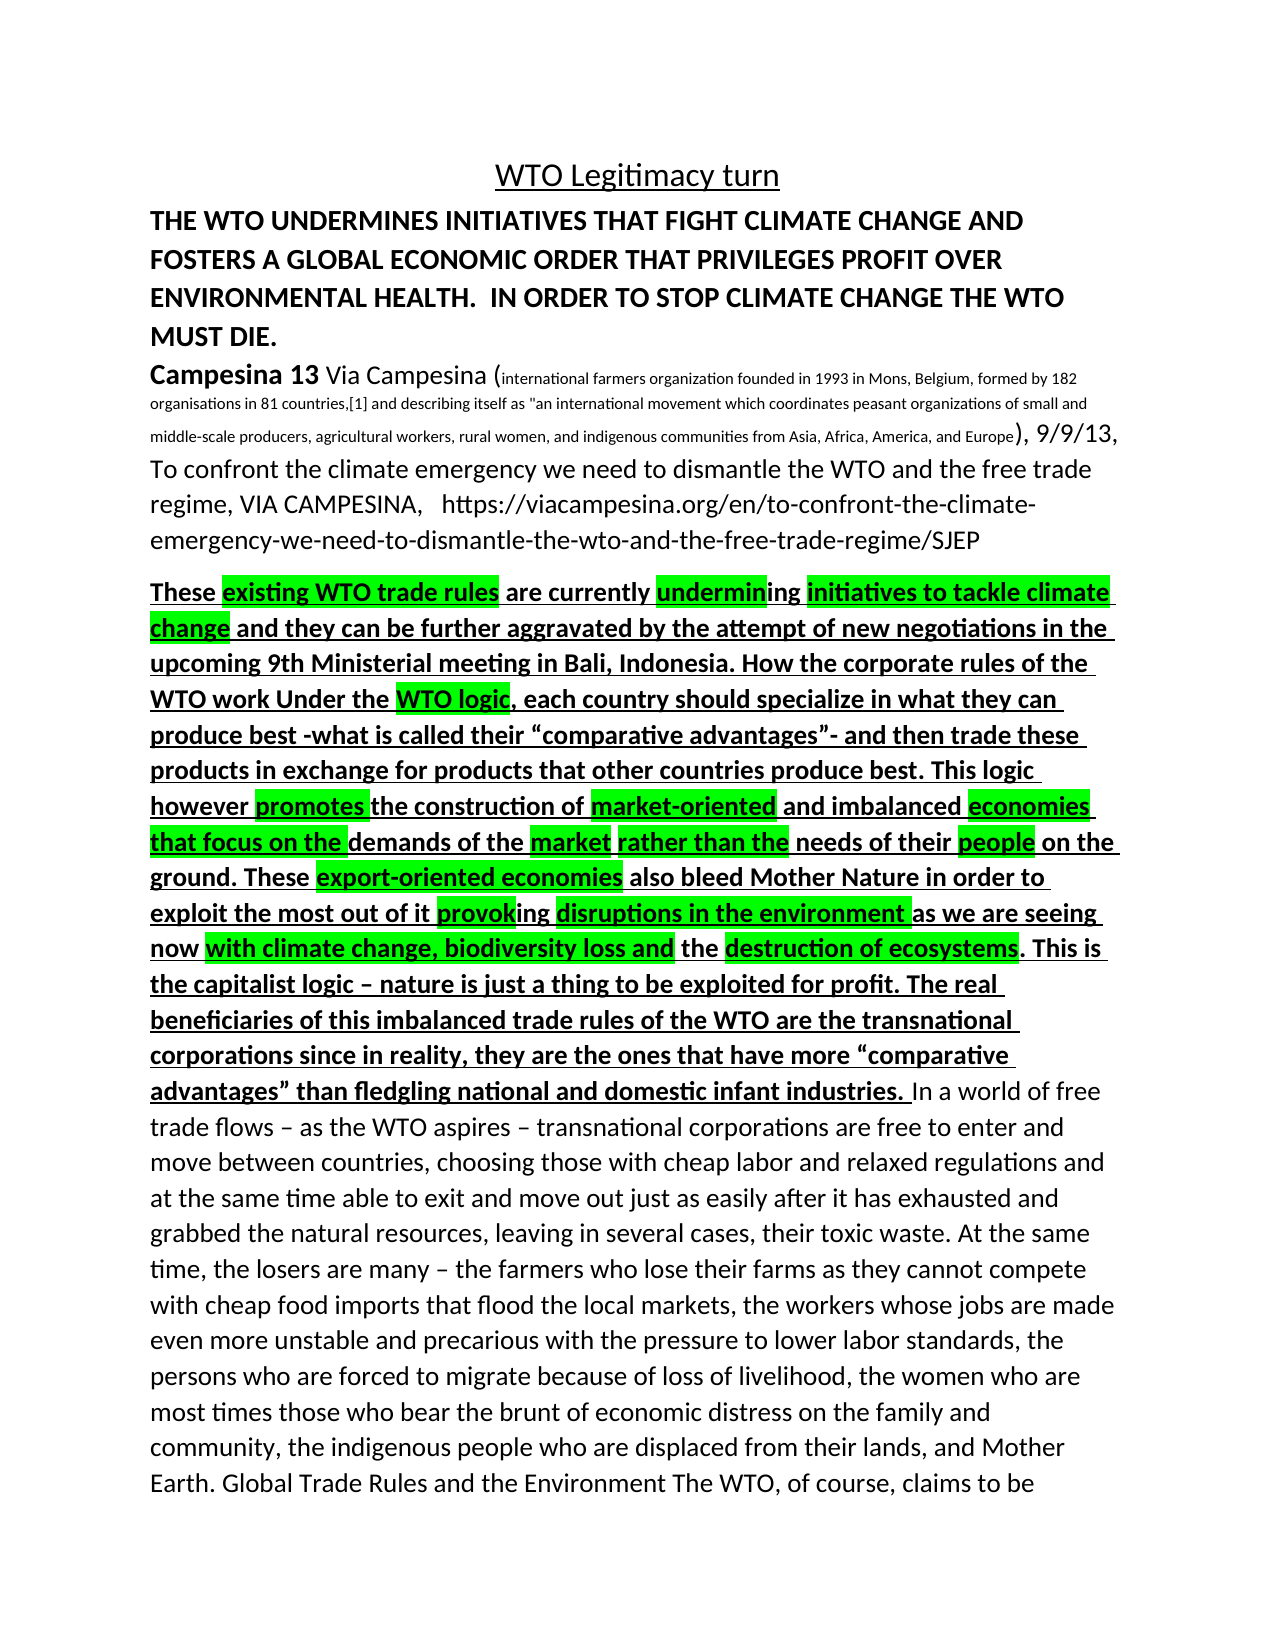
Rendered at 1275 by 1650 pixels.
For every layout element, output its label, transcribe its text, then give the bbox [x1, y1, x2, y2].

subtitle THE WTO UNDERMINES INITIATIVES THAT FIGHT CLIMATE CHANGE AND FOSTERS A GLOBAL ECONOMIC ORDER THAT PRIVILEGES PROFIT OVER ENVIRONMENTAL HEALTH. IN ORDER TO STOP CLIMATE CHANGE THE WTO MUST DIE. [150, 202, 1125, 353]
subtitle WTO Legitimacy turn [150, 154, 1125, 195]
text Campesina 13 Via Campesina (international farmers organization founded in 1993 in Mons, Belgium, formed by 182 organisations in 81 countries,[1] and describing itself as "an international movement which coordinates peasant organizations of small and middle-scale producers, agricultural workers, rural women, and indigenous communities from Asia, Africa, America, and Europe), 9/9/13, To confront the climate emergency we need to dismantle the WTO and the free trade regime, VIA CAMPESINA, https://viacampesina.org/en/to-confront-the-climate-emergency-we-need-to-dismantle-the-wto-and-the-free-trade-regime/SJEP [150, 356, 1125, 556]
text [150, 575, 1125, 1499]
